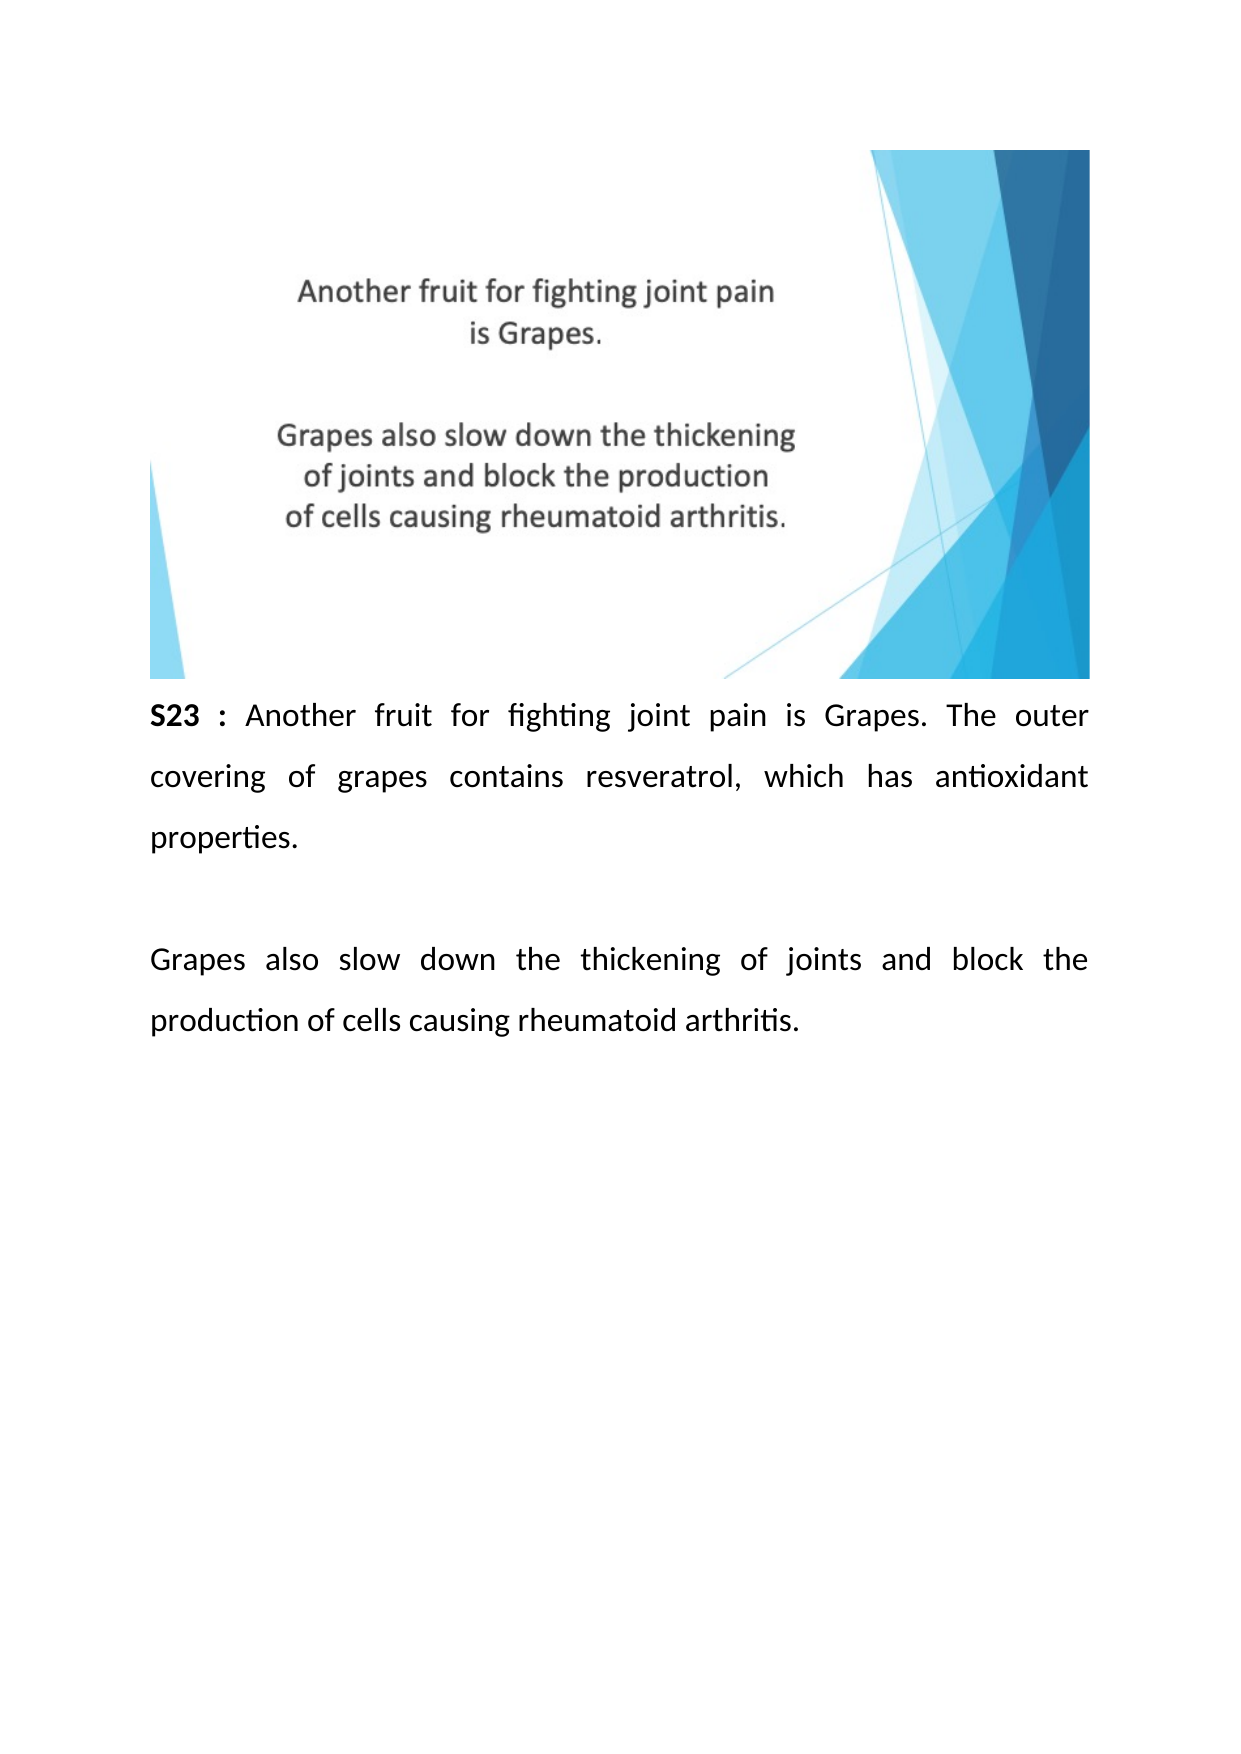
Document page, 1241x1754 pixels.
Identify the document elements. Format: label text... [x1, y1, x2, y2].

picture [150, 150, 1090, 679]
text Grapes also slow down the thickening of joints and block the production of cells causing rheumatoid arthritis. [150, 938, 1090, 1040]
text S23 : Another fruit for fighting joint pain is Grapes. The outer covering of grapes contains resveratrol, which has antioxidant properties. [150, 694, 1090, 857]
